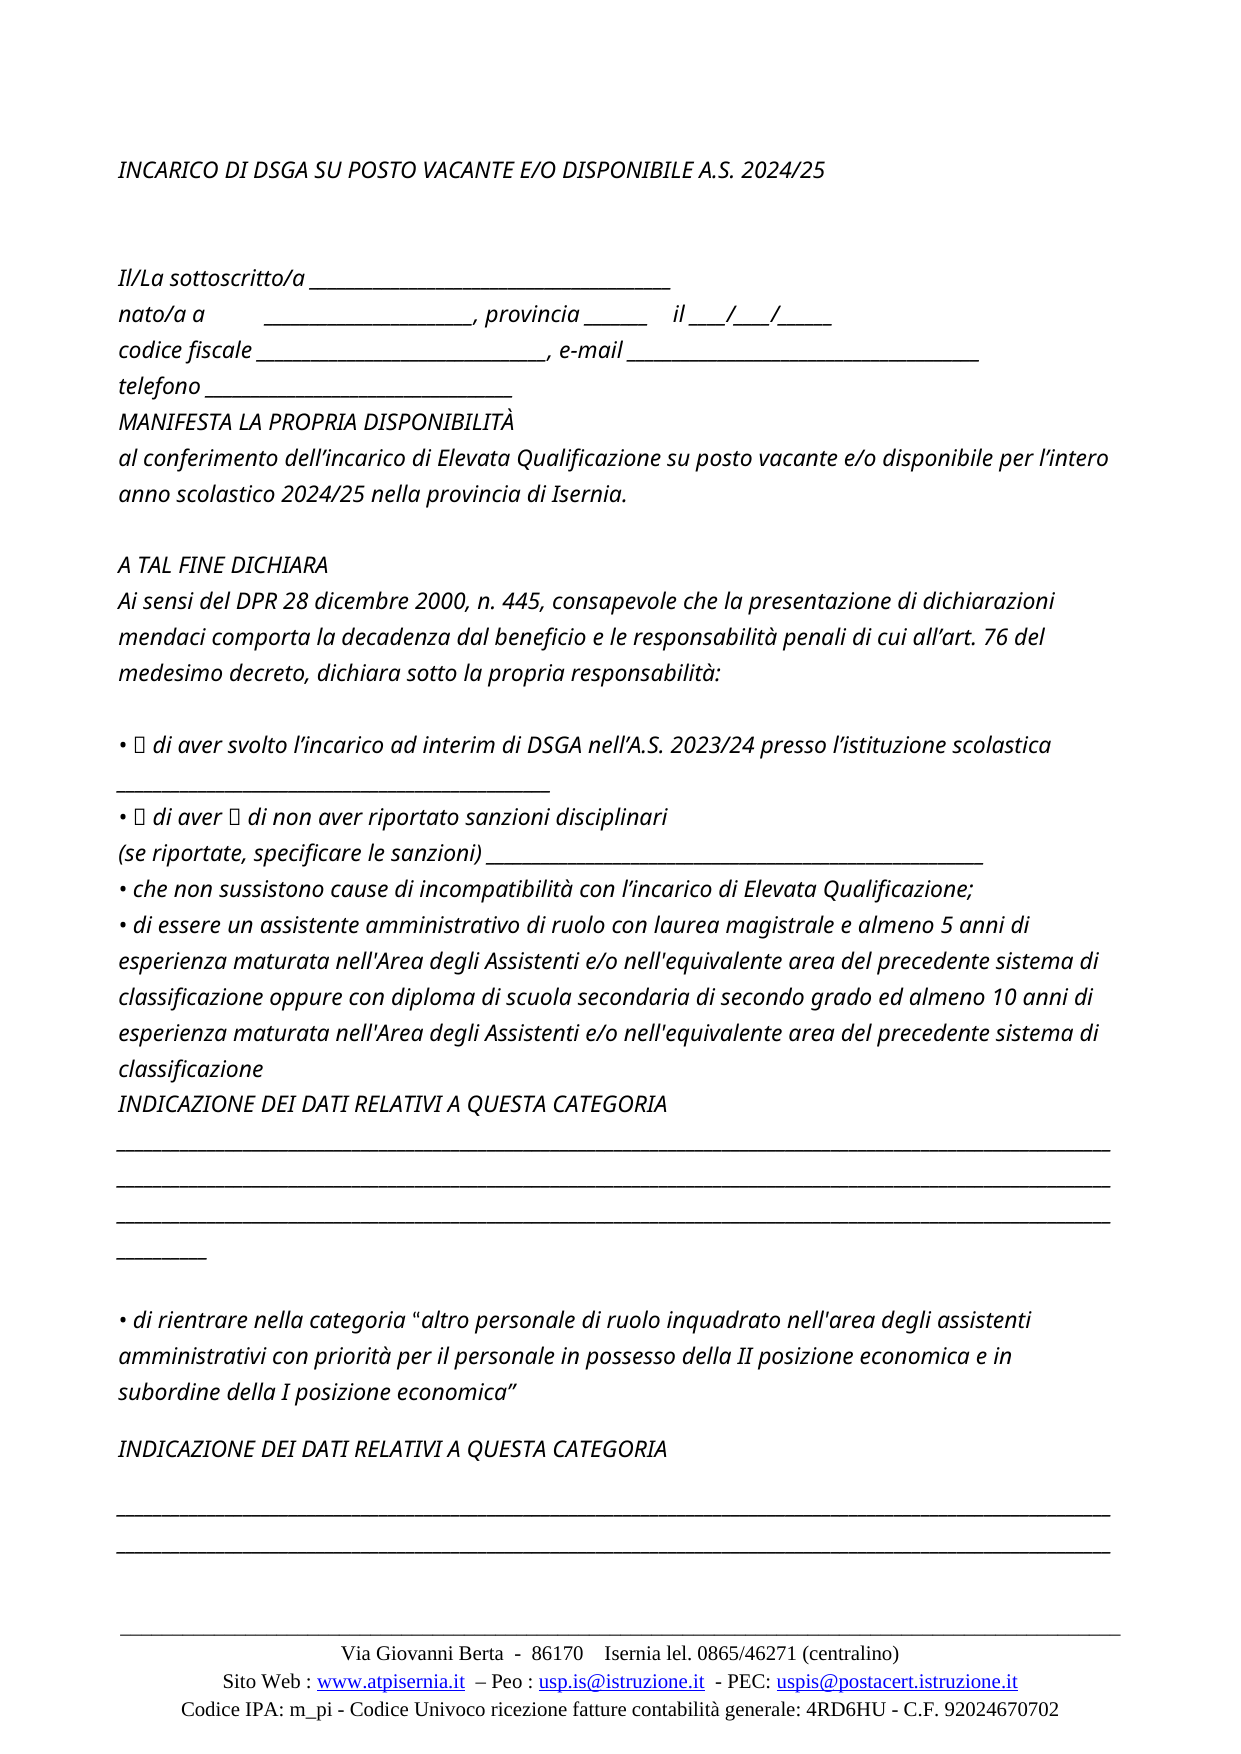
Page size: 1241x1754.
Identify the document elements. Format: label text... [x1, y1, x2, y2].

text (se riportate, specificare le sanzioni) _______________________________________________________ [118, 837, 1122, 868]
text • di essere un assistente amministrativo di ruolo con laurea magistrale e almeno 5 anni di esperienza maturata nell'Area degli Assistenti e/o nell'equivalente area del precedente sistema di classificazione oppure con diploma di scuola secondaria di secondo grado ed almeno 10 anni di esperienza maturata nell'Area degli Assistenti e/o nell'equivalente area del precedente sistema di classificazione [118, 909, 1122, 1084]
text nato/a a _______________________, provincia _______ il ____/____/______ [118, 298, 1122, 329]
text • che non sussistono cause di incompatibilità con l’incarico di Elevata Qualificazione; [118, 873, 1122, 904]
text •  di aver svolto l’incarico ad interim di DSGA nell’A.S. 2023/24 presso l’istituzione scolastica ________________________________________________ [118, 729, 1122, 796]
text Ai sensi del DPR 28 dicembre 2000, n. 445, consapevole che la presentazione di dichiarazioni mendaci comporta la decadenza dal beneficio e le responsabilità penali di cui all’art. 76 del medesimo decreto, dichiara sotto la propria responsabilità: [118, 585, 1122, 688]
text Il/La sottoscritto/a ________________________________________ [118, 262, 1122, 293]
text al conferimento dell’incarico di Elevata Qualificazione su posto vacante e/o disponibile per l’intero anno scolastico 2024/25 nella provincia di Isernia. [118, 442, 1122, 509]
text • di rientrare nella categoria “altro personale di ruolo inquadrato nell'area degli assistenti amministrativi con priorità per il personale in possesso della II posizione economica e in subordine della I posizione economica” [118, 1304, 1122, 1407]
text MANIFESTA LA PROPRIA DISPONIBILITÀ [118, 406, 1122, 437]
text INDICAZIONE DEI DATI RELATIVI A QUESTA CATEGORIA [118, 1433, 1122, 1464]
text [118, 1489, 1122, 1557]
text INCARICO DI DSGA SU POSTO VACANTE E/O DISPONIBILE A.S. 2024/25 [118, 154, 1122, 185]
text •  di aver  di non aver riportato sanzioni disciplinari [118, 801, 1122, 832]
text A TAL FINE DICHIARA [118, 549, 1122, 581]
text telefono __________________________________ [118, 370, 1122, 401]
text codice fiscale ________________________________, e-mail _______________________________________ [118, 334, 1122, 365]
text INDICAZIONE DEI DATI RELATIVI A QUESTA CATEGORIA [118, 1088, 1122, 1120]
